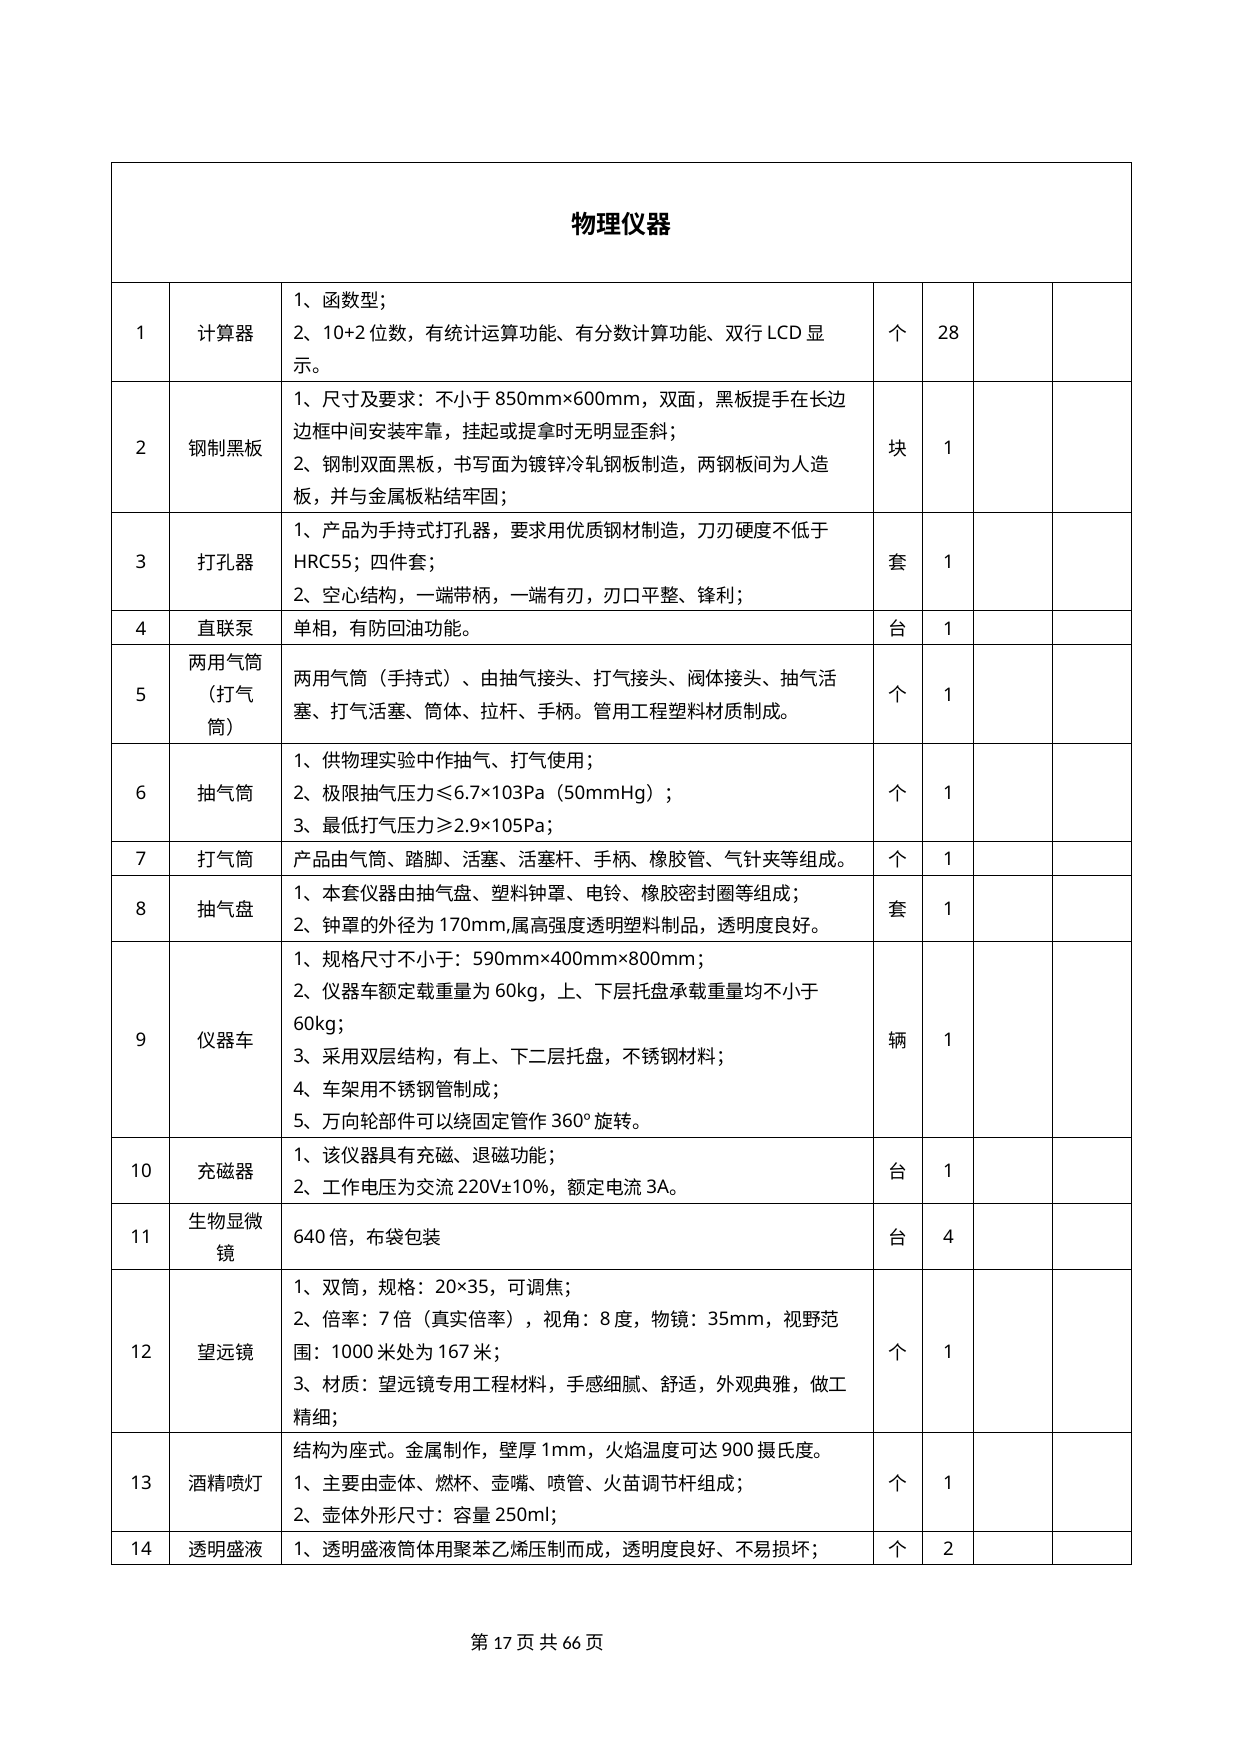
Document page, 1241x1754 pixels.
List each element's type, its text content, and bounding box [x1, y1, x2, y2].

table_cell 2 [923, 1532, 973, 1564]
table_cell 1、规格尺寸不小于：590mm×400mm×800mm； 2、仪器车额定载重量为60kg，上、下层托盘承载重量均不小于60kg； 3、采用双层结构，有上、下二层托盘，不锈钢材料； 4、车架用不锈钢管制成； 5、万向轮部件可以绕固定管作360º旋转。 [282, 942, 873, 1137]
table_cell [974, 1532, 1052, 1564]
table_cell 透明盛液筒 [170, 1532, 281, 1564]
table_cell [974, 382, 1052, 512]
table_cell 1 [923, 744, 973, 841]
table_cell 套 [874, 876, 922, 941]
table_cell 5 [112, 645, 169, 742]
table_cell 1 [923, 1138, 973, 1203]
table_cell 10 [112, 1138, 169, 1203]
table_cell 结构为座式。金属制作，壁厚1mm，火焰温度可达900摄氏度。 1、主要由壶体、燃杯、壶嘴、喷管、火苗调节杆组成； 2、壶体外形尺寸：容量250ml； [282, 1433, 873, 1531]
table_cell [1053, 1532, 1131, 1564]
table_cell 1 [923, 842, 973, 874]
table_cell 仪器车 [170, 942, 281, 1137]
table_cell 辆 [874, 942, 922, 1137]
table_cell 1 [923, 645, 973, 742]
table_cell 13 [112, 1433, 169, 1531]
table_cell 物理仪器 [112, 163, 1131, 282]
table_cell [282, 1532, 873, 1564]
table_cell 打孔器 [170, 513, 281, 610]
table_cell 4 [923, 1204, 973, 1269]
table_cell [1053, 1433, 1131, 1531]
table_cell 7 [112, 842, 169, 874]
table_cell [974, 645, 1052, 742]
table_cell 8 [112, 876, 169, 941]
table_cell 个 [874, 842, 922, 874]
table_cell 1、该仪器具有充磁、退磁功能； 2、工作电压为交流220V±10%，额定电流3A。 [282, 1138, 873, 1203]
table_cell [974, 842, 1052, 874]
table_cell 1、本套仪器由抽气盘、塑料钟罩、电铃、橡胶密封圈等组成； 2、钟罩的外径为170mm,属高强度透明塑料制品，透明度良好。 [282, 876, 873, 941]
table_cell [1053, 1138, 1131, 1203]
table_cell 台 [874, 611, 922, 644]
table_cell 套 [874, 513, 922, 610]
table_cell [974, 1433, 1052, 1531]
table_cell 1 [112, 283, 169, 381]
table_cell 1 [923, 382, 973, 512]
table_cell [1053, 611, 1131, 644]
table_cell 12 [112, 1270, 169, 1432]
table_cell [1053, 283, 1131, 381]
table_cell [974, 513, 1052, 610]
table_cell [1053, 842, 1131, 874]
table_cell [1053, 645, 1131, 742]
table_cell [974, 1138, 1052, 1203]
table_cell 1 [923, 611, 973, 644]
table_cell 1 [923, 1270, 973, 1432]
table_cell [1053, 744, 1131, 841]
table_cell 单相，有防回油功能。 [282, 611, 873, 644]
table_cell [974, 876, 1052, 941]
table_cell [1053, 942, 1131, 1137]
table_cell 台 [874, 1138, 922, 1203]
table_cell 6 [112, 744, 169, 841]
table_cell 钢制黑板 [170, 382, 281, 512]
table_cell 1、函数型； 2、10+2位数，有统计运算功能、有分数计算功能、双行LCD显示。 [282, 283, 873, 381]
table_cell [974, 1204, 1052, 1269]
table_cell 抽气盘 [170, 876, 281, 941]
table_cell [974, 1270, 1052, 1432]
table_cell 台 [874, 1204, 922, 1269]
table_cell 1、尺寸及要求：不小于850mm×600mm，双面，黑板提手在长边边框中间安装牢靠，挂起或提拿时无明显歪斜； 2、钢制双面黑板，书写面为镀锌冷轧钢板制造，两钢板间为人造板，并与金属板粘结牢固； [282, 382, 873, 512]
table_cell 产品由气筒、踏脚、活塞、活塞杆、手柄、橡胶管、气针夹等组成。 [282, 842, 873, 874]
table_cell 11 [112, 1204, 169, 1269]
table_cell 个 [874, 1532, 922, 1564]
table_cell 个 [874, 744, 922, 841]
table_cell 1、供物理实验中作抽气、打气使用； 2、极限抽气压力≤6.7×103Pa（50mmHg）； 3、最低打气压力≥2.9×105Pa； [282, 744, 873, 841]
table_cell 望远镜 [170, 1270, 281, 1432]
table_cell [1053, 1270, 1131, 1432]
table_cell [974, 611, 1052, 644]
table_cell 2 [112, 382, 169, 512]
table_cell 两用气筒（打气筒） [170, 645, 281, 742]
table_cell 个 [874, 283, 922, 381]
table_cell 计算器 [170, 283, 281, 381]
table_cell 1 [923, 876, 973, 941]
table_cell 打气筒 [170, 842, 281, 874]
table_cell 1 [923, 942, 973, 1137]
table_cell 4 [112, 611, 169, 644]
table_cell [974, 283, 1052, 381]
table_cell [1053, 382, 1131, 512]
table_cell [1053, 876, 1131, 941]
table_cell 28 [923, 283, 973, 381]
table_cell 个 [874, 645, 922, 742]
table_cell 直联泵 [170, 611, 281, 644]
table_cell 抽气筒 [170, 744, 281, 841]
table_cell 3 [112, 513, 169, 610]
table_cell 1 [923, 1433, 973, 1531]
table_cell 生物显微镜 [170, 1204, 281, 1269]
table_cell [1053, 1204, 1131, 1269]
table_cell [1053, 513, 1131, 610]
table_cell 个 [874, 1433, 922, 1531]
table_cell 1 [923, 513, 973, 610]
table_cell 充磁器 [170, 1138, 281, 1203]
table_cell 1、产品为手持式打孔器，要求用优质钢材制造，刀刃硬度不低于HRC55；四件套； 2、空心结构，一端带柄，一端有刃，刃口平整、锋利； [282, 513, 873, 610]
table_cell [974, 942, 1052, 1137]
table_cell 两用气筒（手持式）、由抽气接头、打气接头、阀体接头、抽气活塞、打气活塞、筒体、拉杆、手柄。管用工程塑料材质制成。 [282, 645, 873, 742]
table_cell 14 [112, 1532, 169, 1564]
table_cell [974, 744, 1052, 841]
table_cell 酒精喷灯 [170, 1433, 281, 1531]
table_cell 1、双筒，规格：20×35，可调焦； 2、倍率：7倍（真实倍率），视角：8度，物镜：35mm，视野范围：1000米处为167米； 3、材质：望远镜专用工程材料，手感细腻、舒适，外观典雅，做工精细； [282, 1270, 873, 1432]
table_cell 640倍，布袋包装 [282, 1204, 873, 1269]
table_cell 9 [112, 942, 169, 1137]
table_cell 个 [874, 1270, 922, 1432]
table_cell 块 [874, 382, 922, 512]
